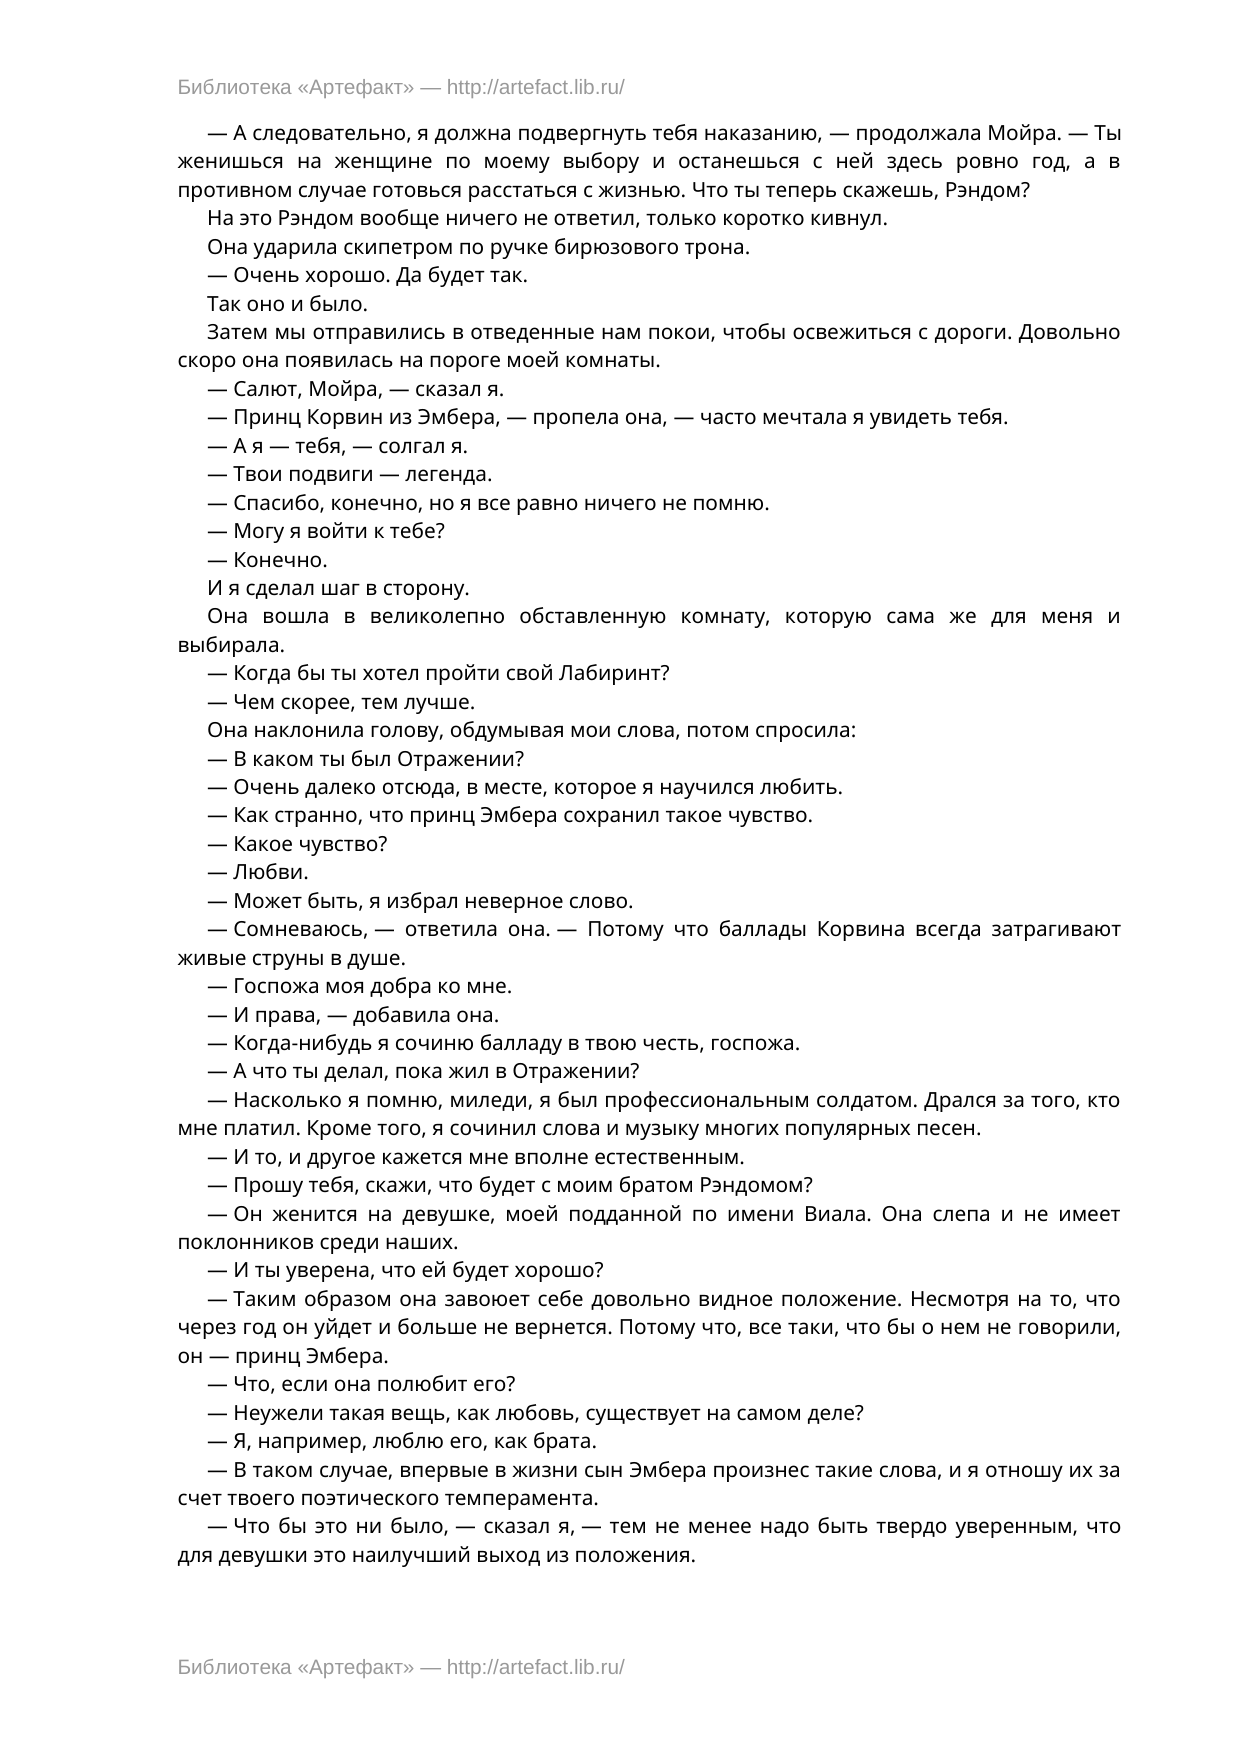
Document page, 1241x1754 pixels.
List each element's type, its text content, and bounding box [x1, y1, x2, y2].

text — Насколько я помню, миледи, я был профессиональным солдатом. Дрался за того, кто мне платил. Кроме того, я сочинил слова и музыку многих популярных песен. [177, 1085, 1122, 1142]
text Она ударила скипетром по ручке бирюзового трона. [177, 232, 1122, 260]
text — Неужели такая вещь, как любовь, существует на самом деле? [177, 1398, 1122, 1426]
text — Госпожа моя добра ко мне. [177, 971, 1122, 1000]
text — В таком случае, впервые в жизни сын Эмбера произнес такие слова, и я отношу их за счет твоего поэтического темперамента. [177, 1455, 1122, 1512]
text — Таким образом она завоюет себе довольно видное положение. Несмотря на то, что через год он уйдет и больше не вернется. Потому что, все таки, что бы о нем не говорили, он — принц Эмбера. [177, 1284, 1122, 1369]
text — Салют, Мойра, — сказал я. [177, 374, 1122, 402]
text — А я — тебя, — солгал я. [177, 431, 1122, 459]
text — Конечно. [177, 545, 1122, 573]
text — Спасибо, конечно, но я все равно ничего не помню. [177, 488, 1122, 516]
text — А следовательно, я должна подвергнуть тебя наказанию, — продолжала Мойра. — Ты женишься на женщине по моему выбору и останешься с ней здесь ровно год, а в противном случае готовься расстаться с жизнью. Что ты теперь скажешь, Рэндом? [177, 118, 1122, 203]
text Она наклонила голову, обдумывая мои слова, потом спросила: [177, 715, 1122, 744]
text — Как странно, что принц Эмбера сохранил такое чувство. [177, 801, 1122, 829]
text — Сомневаюсь, — ответила она. — Потому что баллады Корвина всегда затрагивают живые струны в душе. [177, 914, 1122, 971]
text — Твои подвиги — легенда. [177, 459, 1122, 488]
text — В каком ты был Отражении? [177, 744, 1122, 772]
text — Принц Корвин из Эмбера, — пропела она, — часто мечтала я увидеть тебя. [177, 402, 1122, 431]
text — Любви. [177, 857, 1122, 886]
text — И права, — добавила она. [177, 1000, 1122, 1028]
text — Прошу тебя, скажи, что будет с моим братом Рэндомом? [177, 1170, 1122, 1199]
text — Когда-нибудь я сочиню балладу в твою честь, госпожа. [177, 1028, 1122, 1057]
text — Может быть, я избрал неверное слово. [177, 886, 1122, 914]
text Она вошла в великолепно обставленную комнату, которую сама же для меня и выбирала. [177, 602, 1122, 658]
text На это Рэндом вообще ничего не ответил, только коротко кивнул. [177, 203, 1122, 232]
text И я сделал шаг в сторону. [177, 573, 1122, 602]
text — И ты уверена, что ей будет хорошо? [177, 1256, 1122, 1284]
text — Он женится на девушке, моей подданной по имени Виала. Она слепа и не имеет поклонников среди наших. [177, 1199, 1122, 1256]
text — Что бы это ни было, — сказал я, — тем не менее надо быть твердо уверенным, что для девушки это наилучший выход из положения. [177, 1512, 1122, 1568]
text — Очень хорошо. Да будет так. [177, 260, 1122, 289]
text — И то, и другое кажется мне вполне естественным. [177, 1142, 1122, 1170]
text Так оно и было. [177, 289, 1122, 317]
text — Могу я войти к тебе? [177, 516, 1122, 545]
text — Какое чувство? [177, 829, 1122, 857]
text — Я, например, люблю его, как брата. [177, 1426, 1122, 1455]
text — А что ты делал, пока жил в Отражении? [177, 1057, 1122, 1085]
text — Когда бы ты хотел пройти свой Лабиринт? [177, 658, 1122, 687]
text Затем мы отправились в отведенные нам покои, чтобы освежиться с дороги. Довольно скоро она появилась на пороге моей комнаты. [177, 317, 1122, 374]
text — Что, если она полюбит его? [177, 1369, 1122, 1398]
text — Очень далеко отсюда, в месте, которое я научился любить. [177, 772, 1122, 801]
text — Чем скорее, тем лучше. [177, 687, 1122, 715]
